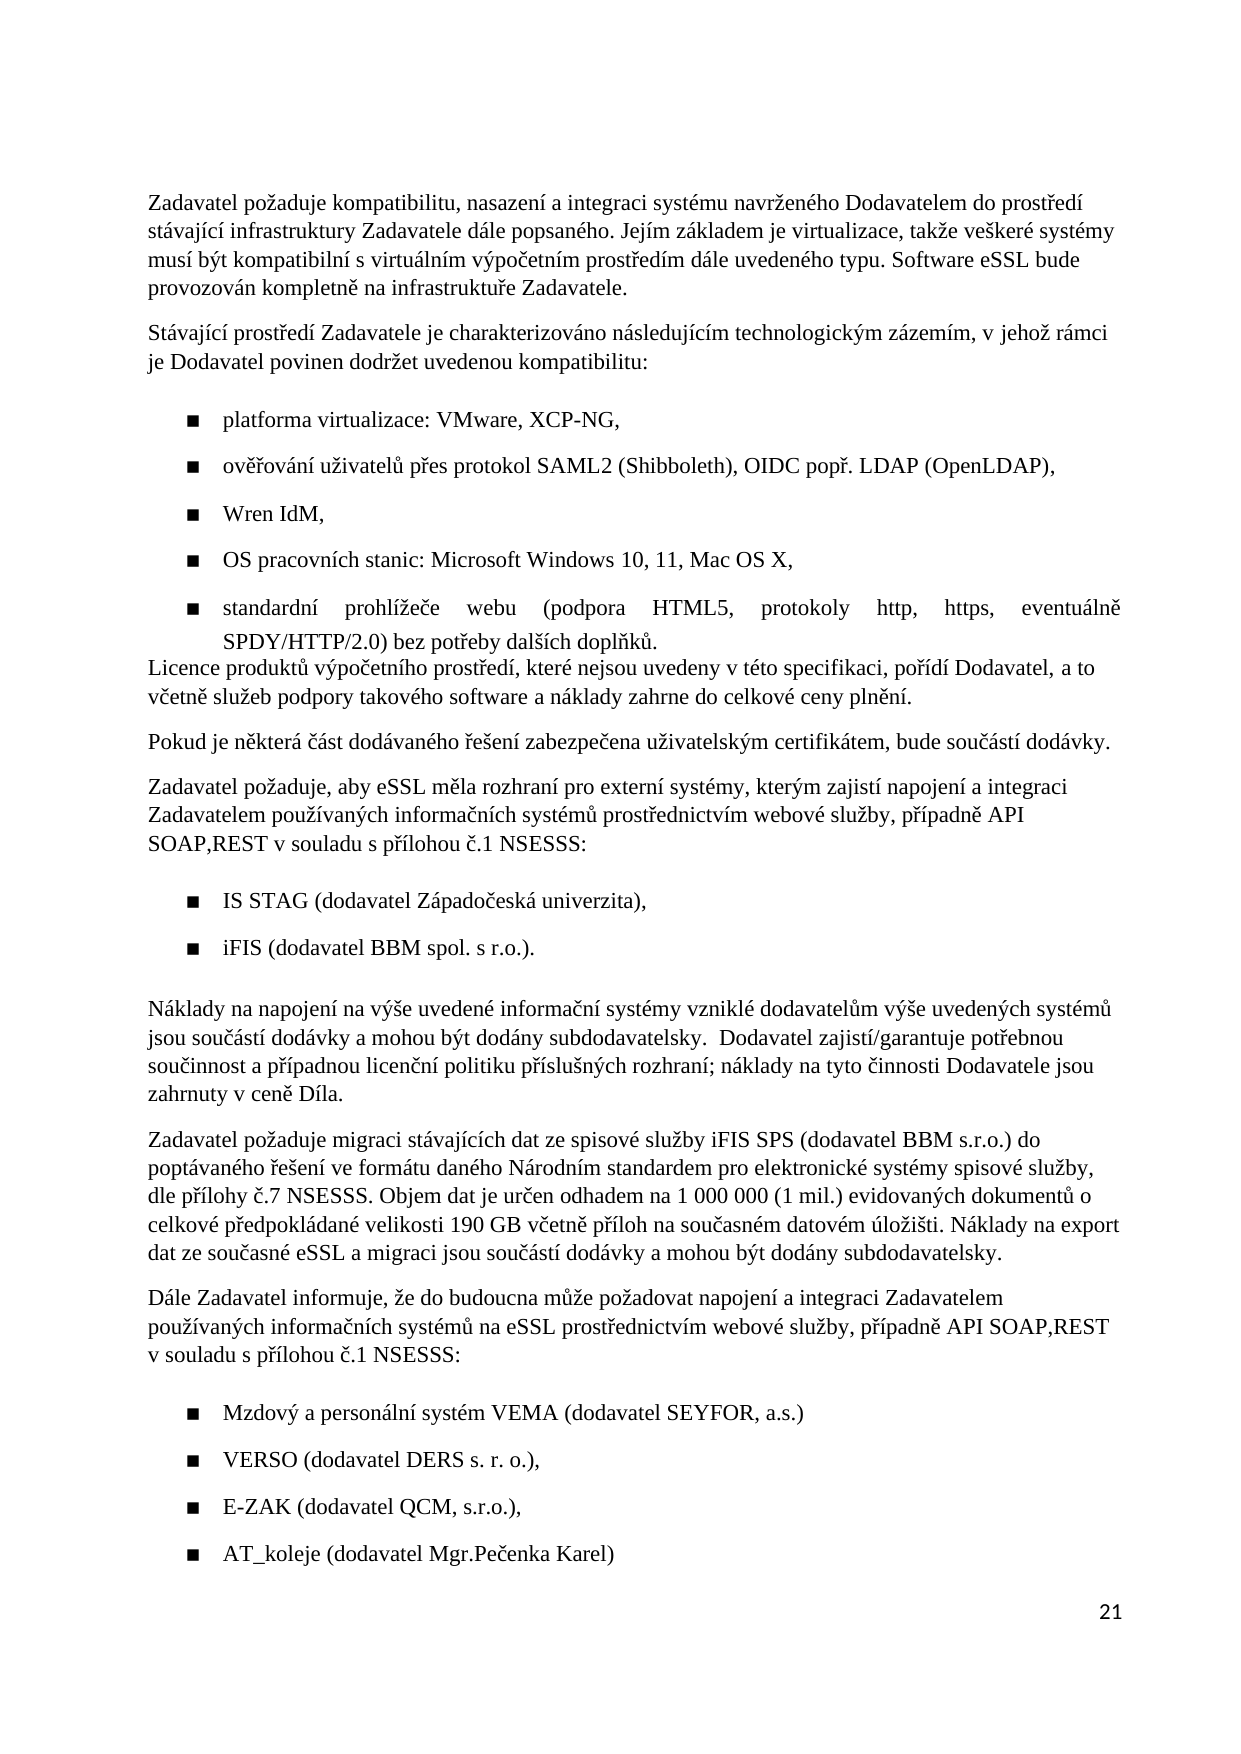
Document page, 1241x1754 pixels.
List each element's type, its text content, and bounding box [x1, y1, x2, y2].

list AT_koleje (dodavatel Mgr.Pečenka Karel) [185, 1527, 1122, 1574]
text Pokud je některá část dodávaného řešení zabezpečena uživatelským certifikátem, bude součástí dodávky. [148, 728, 1122, 754]
text Dále Zadavatel informuje, že do budoucna může požadovat napojení a integraci Zadavatelem používaných informačních systémů na eSSL prostřednictvím webové služby, případně API SOAP,REST v souladu s přílohou č.1 NSESSS: [148, 1284, 1122, 1368]
list Wren IdM, [185, 487, 1122, 534]
text Zadavatel požaduje, aby eSSL měla rozhraní pro externí systémy, kterým zajistí napojení a integraci Zadavatelem používaných informačních systémů prostřednictvím webové služby, případně API SOAP,REST v souladu s přílohou č.1 NSESSS: [148, 773, 1122, 856]
list IS STAG (dodavatel Západočeská univerzita), [185, 875, 1122, 922]
list iFIS (dodavatel BBM spol. s r.o.). [185, 922, 1122, 969]
text Stávající prostředí Zadavatele je charakterizováno následujícím technologickým zázemím, v jehož rámci je Dodavatel povinen dodržet uvedenou kompatibilitu: [148, 319, 1122, 374]
list OS pracovních stanic: Microsoft Windows 10, 11, Mac OS X, [185, 534, 1122, 581]
list Mzdový a personální systém VEMA (dodavatel SEYFOR, a.s.) [185, 1386, 1122, 1433]
text Zadavatel požaduje migraci stávajících dat ze spisové služby iFIS SPS (dodavatel BBM s.r.o.) do poptávaného řešení ve formátu daného Národním standardem pro elektronické systémy spisové služby, dle přílohy č.7 NSESSS. Objem dat je určen odhadem na 1 000 000 (1 mil.) evidovaných dokumentů o celkové předpokládané velikosti 190 GB včetně příloh na současném datovém úložišti. Náklady na export dat ze současné eSSL a migraci jsou součástí dodávky a mohou být dodány subdodavatelsky. [148, 1126, 1122, 1266]
list E-ZAK (dodavatel QCM, s.r.o.), [185, 1480, 1122, 1527]
text Náklady na napojení na výše uvedené informační systémy vzniklé dodavatelům výše uvedených systémů jsou součástí dodávky a mohou být dodány subdodavatelsky. Dodavatel zajistí/garantuje potřebnou součinnost a případnou licenční politiku příslušných rozhraní; náklady na tyto činnosti Dodavatele jsou zahrnuty v ceně Díla. [148, 995, 1122, 1107]
text Licence produktů výpočetního prostředí, které nejsou uvedeny v této specifikaci, pořídí Dodavatel, a to včetně služeb podpory takového software a náklady zahrne do celkové ceny plnění. [148, 654, 1122, 709]
text Zadavatel požaduje kompatibilitu, nasazení a integraci systému navrženého Dodavatelem do prostředí stávající infrastruktury Zadavatele dále popsaného. Jejím základem je virtualizace, takže veškeré systémy musí být kompatibilní s virtuálním výpočetním prostředím dále uvedeného typu. Software eSSL bude provozován kompletně na infrastruktuře Zadavatele. [148, 189, 1122, 301]
list ověřování uživatelů přes protokol SAML2 (Shibboleth), OIDC popř. LDAP (OpenLDAP), [185, 440, 1122, 487]
list platforma virtualizace: VMware, XCP-NG, [185, 393, 1122, 440]
list standardní prohlížeče webu (podpora HTML5, protokoly http, https, eventuálně SPDY/HTTP/2.0) bez potřeby dalších doplňků. [185, 581, 1122, 654]
list VERSO (dodavatel DERS s. r. o.), [185, 1433, 1122, 1480]
